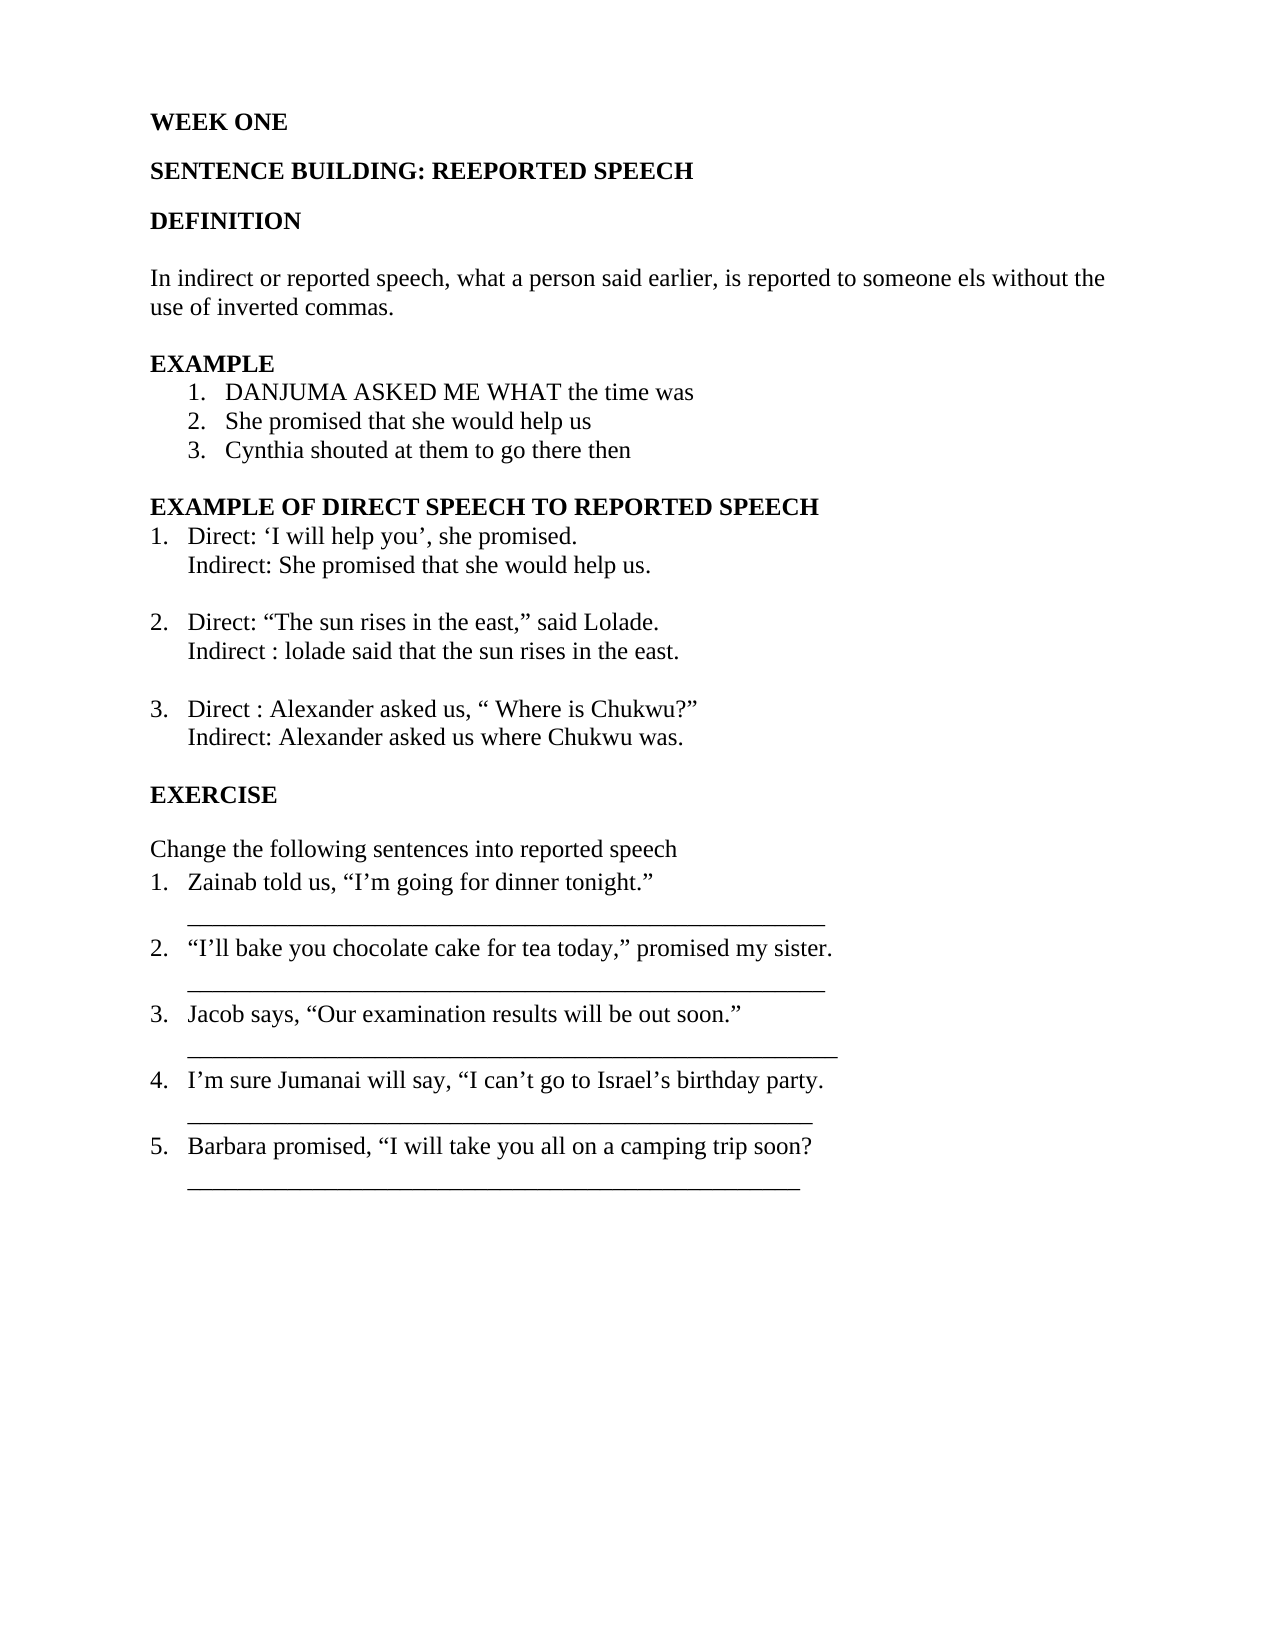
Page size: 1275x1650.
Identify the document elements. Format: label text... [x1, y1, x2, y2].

text EXERCISE [150, 780, 1125, 809]
list “I’ll bake you chocolate cake for tea today,” promised my sister. [150, 933, 1125, 962]
list __________________________________________________ [187, 1098, 1125, 1127]
list I’m sure Jumanai will say, “I can’t go to Israel’s birthday party. [150, 1065, 1125, 1094]
list Direct: ‘I will help you’, she promised. [150, 521, 1125, 550]
list Direct: “The sun rises in the east,” said Lolade. [150, 607, 1125, 636]
list Jacob says, “Our examination results will be out soon.” [150, 999, 1125, 1028]
text Change the following sentences into reported speech [150, 834, 1125, 863]
text DEFINITION [150, 206, 1125, 234]
text In indirect or reported speech, what a person said earlier, is reported to someone els without the use of inverted commas. [150, 263, 1125, 321]
list Cynthia shouted at them to go there then [187, 435, 1125, 464]
list She promised that she would help us [187, 406, 1125, 435]
list ___________________________________________________ [187, 900, 1125, 929]
text EXAMPLE OF DIRECT SPEECH TO REPORTED SPEECH [150, 492, 1125, 521]
list Direct : Alexander asked us, “ Where is Chukwu?” [150, 694, 1125, 722]
list Zainab told us, “I’m going for dinner tonight.” [150, 867, 1125, 896]
list _________________________________________________ [187, 1164, 1125, 1193]
list DANJUMA ASKED ME WHAT the time was [187, 377, 1125, 406]
list ____________________________________________________ [187, 1032, 1125, 1061]
text WEEK ONE [150, 107, 1125, 135]
list ___________________________________________________ [187, 966, 1125, 995]
list Indirect: She promised that she would help us. [187, 550, 1125, 579]
list Indirect: Alexander asked us where Chukwu was. [187, 722, 1125, 751]
text EXAMPLE [150, 349, 1125, 377]
list Indirect : lolade said that the sun rises in the east. [187, 636, 1125, 665]
text SENTENCE BUILDING: REEPORTED SPEECH [150, 156, 1125, 185]
list Barbara promised, “I will take you all on a camping trip soon? [150, 1131, 1125, 1160]
